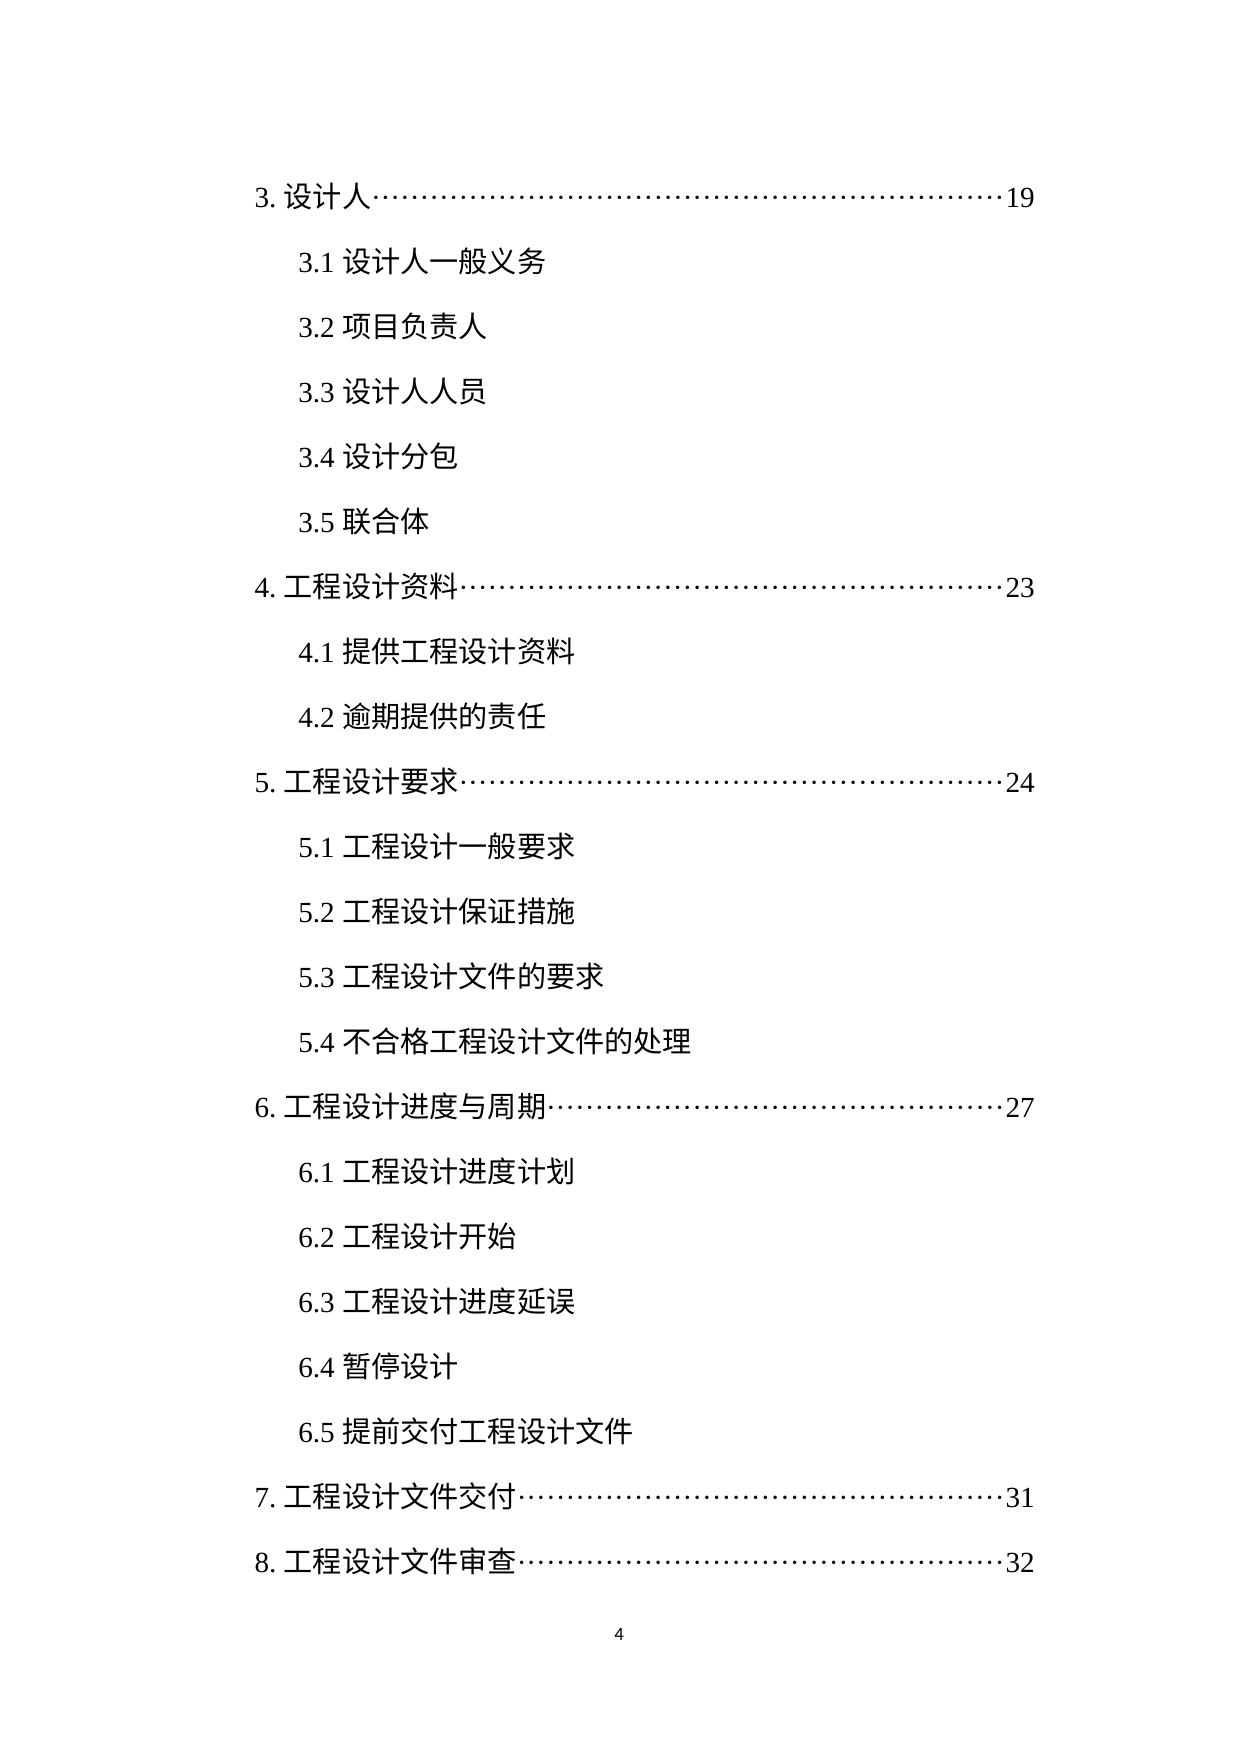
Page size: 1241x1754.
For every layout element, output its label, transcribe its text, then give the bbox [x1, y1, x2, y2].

text 4.2 逾期提供的责任 [269, 682, 1078, 747]
text 3.4 设计分包 [269, 422, 1078, 487]
text 6. 工程设计进度与周期 27 [225, 1072, 1078, 1137]
text 6.5 提前交付工程设计文件 [269, 1397, 1078, 1462]
text 3.5 联合体 [269, 487, 1078, 552]
text 6.1 工程设计进度计划 [269, 1137, 1078, 1202]
text 7. 工程设计文件交付 31 [225, 1462, 1078, 1527]
text 3.3 设计人人员 [269, 357, 1078, 422]
text 6.4 暂停设计 [269, 1332, 1078, 1397]
text 4.1 提供工程设计资料 [269, 617, 1078, 682]
text 4. 工程设计资料 23 [225, 552, 1078, 617]
text 6.2 工程设计开始 [269, 1202, 1078, 1267]
text 3.2 项目负责人 [269, 292, 1078, 357]
text 6.3 工程设计进度延误 [269, 1267, 1078, 1332]
text 5.2 工程设计保证措施 [269, 877, 1078, 942]
text 5.1 工程设计一般要求 [269, 812, 1078, 877]
text 5. 工程设计要求 24 [225, 747, 1078, 812]
text 5.3 工程设计文件的要求 [269, 942, 1078, 1007]
text 5.4 不合格工程设计文件的处理 [269, 1007, 1078, 1072]
text 3.1 设计人一般义务 [269, 227, 1078, 292]
text 8. 工程设计文件审查 32 [225, 1527, 1078, 1592]
text 3. 设计人 19 [225, 162, 1078, 227]
